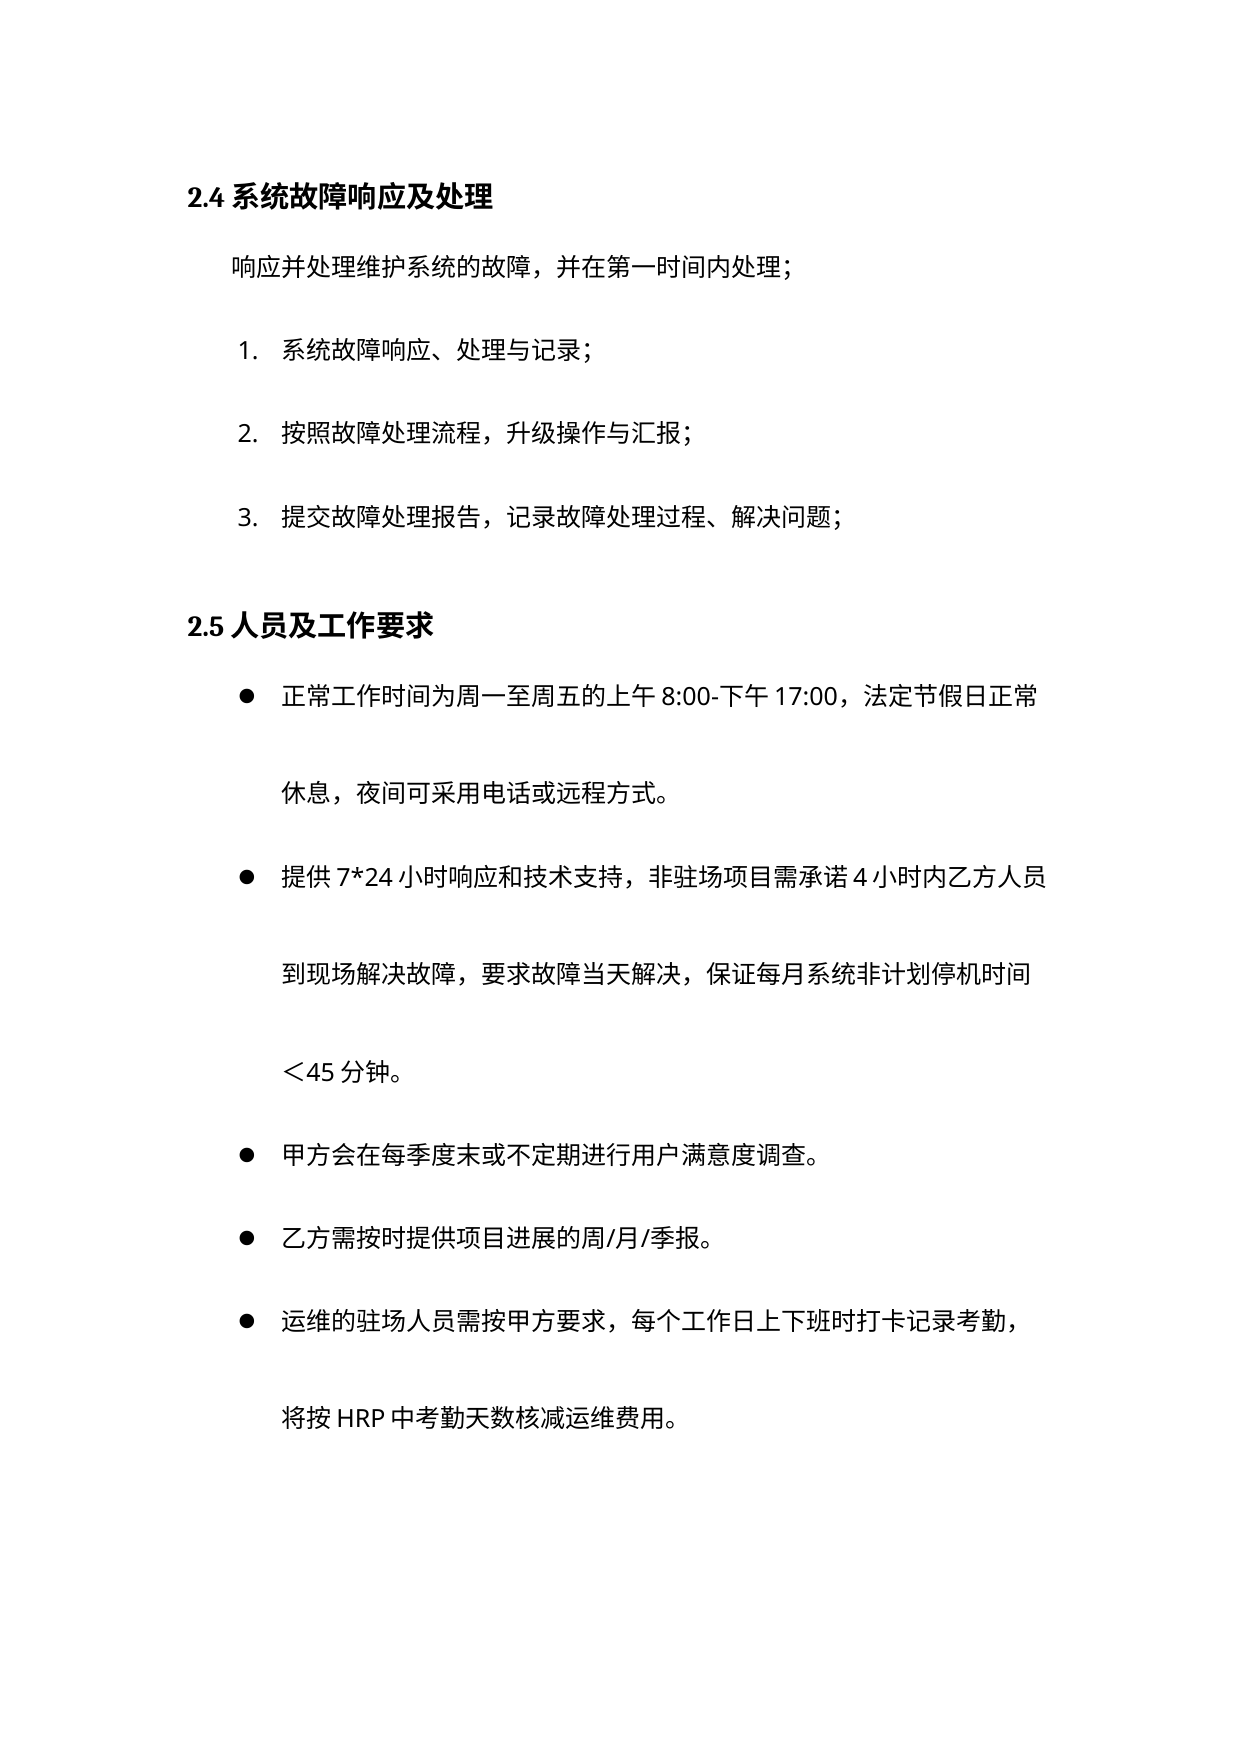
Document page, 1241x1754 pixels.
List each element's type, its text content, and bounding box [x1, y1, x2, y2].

list 乙方需按时提供项目进展的周/月/季报。 [237, 1204, 1053, 1269]
list 提供7*24小时响应和技术支持，非驻场项目需承诺4小时内乙方人员到现场解决故障，要求故障当天解决，保证每月系统非计划停机时间＜45分钟。 [237, 843, 1053, 1103]
text 响应并处理维护系统的故障，并在第一时间内处理； [187, 233, 1053, 298]
subtitle 2.5人员及工作要求 [187, 591, 1053, 656]
list 正常工作时间为周一至周五的上午8:00-下午17:00，法定节假日正常休息，夜间可采用电话或远程方式。 [237, 662, 1053, 824]
list 按照故障处理流程，升级操作与汇报； [237, 399, 1053, 464]
subtitle 2.4系统故障响应及处理 [187, 162, 1053, 227]
list 甲方会在每季度末或不定期进行用户满意度调查。 [237, 1121, 1053, 1186]
list 提交故障处理报告，记录故障处理过程、解决问题； [237, 483, 1053, 548]
list 系统故障响应、处理与记录； [237, 316, 1053, 381]
list 运维的驻场人员需按甲方要求，每个工作日上下班时打卡记录考勤，将按HRP中考勤天数核减运维费用。 [237, 1287, 1053, 1449]
